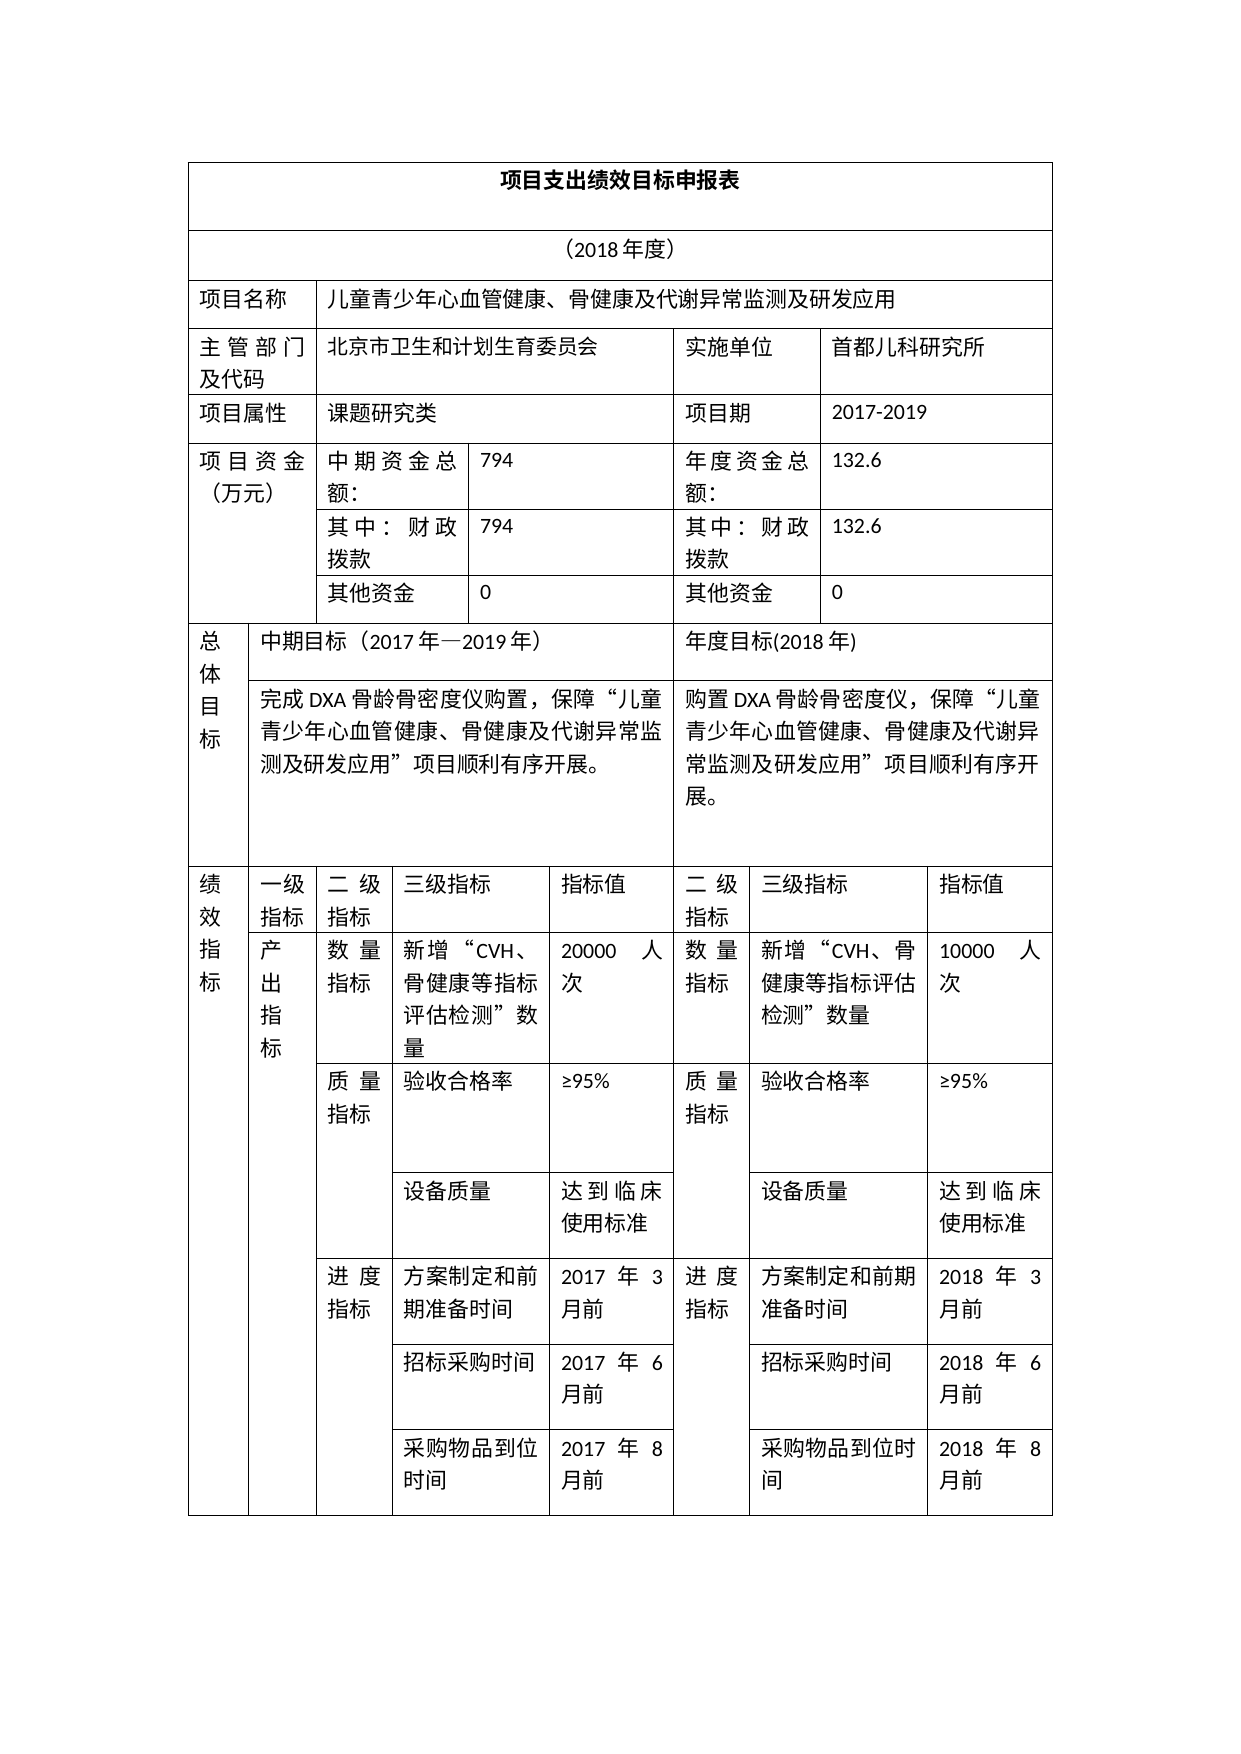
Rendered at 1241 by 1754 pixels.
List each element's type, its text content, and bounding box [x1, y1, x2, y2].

table_cell 质量指标 [674, 1064, 749, 1258]
table_cell 验收合格率 [750, 1064, 927, 1172]
table_cell 2017年8月前 [550, 1430, 673, 1515]
table_cell 绩 效 指 标 [189, 867, 248, 1515]
table_cell 设备质量 [393, 1173, 549, 1258]
table_cell ≥95% [550, 1064, 673, 1172]
table_cell 中期目标（2017年—2019年） [249, 624, 673, 680]
table_cell （2018年度） [189, 231, 1052, 280]
table_cell 主管部门及代码 [189, 329, 316, 394]
table_cell 购置DXA骨龄骨密度仪，保障“儿童青少年心血管健康、骨健康及代谢异常监测及研发应用”项目顺利有序开展。 [674, 681, 1052, 866]
table_cell 新增“CVH、骨健康等指标评估检测”数量 [750, 933, 927, 1063]
table_cell 三级指标 [750, 867, 927, 932]
table_cell 儿童青少年心血管健康、骨健康及代谢异常监测及研发应用 [317, 281, 1052, 328]
table_cell 其中：财政拨款 [674, 510, 820, 574]
table_cell 设备质量 [750, 1173, 927, 1258]
table_cell ≥95% [928, 1064, 1052, 1172]
table_cell 2017年6月前 [550, 1345, 673, 1429]
table_cell 质量指标 [317, 1064, 392, 1258]
table_cell 一级指标 [249, 867, 316, 932]
table_cell 2018年3月前 [928, 1259, 1052, 1343]
table_cell 0 [469, 576, 673, 623]
table_cell 20000人次 [550, 933, 673, 1063]
table_cell 首都儿科研究所 [821, 329, 1052, 394]
table_cell 实施单位 [674, 329, 820, 394]
table_cell 2017-2019 [821, 395, 1052, 442]
table_cell 课题研究类 [317, 395, 673, 442]
table_cell 产 出 指 标 [249, 933, 316, 1515]
table_cell 项目属性 [189, 395, 316, 442]
table_cell 二级指标 [674, 867, 749, 932]
table_cell 数量指标 [317, 933, 392, 1063]
table_cell 项目期 [674, 395, 820, 442]
table_cell 数量指标 [674, 933, 749, 1063]
table_cell 0 [821, 576, 1052, 623]
table_cell 132.6 [821, 510, 1052, 574]
table_cell 132.6 [821, 444, 1052, 508]
table_cell 达到临床使用标准 [550, 1173, 673, 1258]
table_cell 采购物品到位时间 [393, 1430, 549, 1515]
table_cell 验收合格率 [393, 1064, 549, 1172]
table_cell 三级指标 [393, 867, 549, 932]
table_cell 2017年3月前 [550, 1259, 673, 1343]
table_cell 2018年6月前 [928, 1345, 1052, 1429]
table_cell 项目资金 （万元） [189, 444, 316, 623]
table_cell 完成DXA骨龄骨密度仪购置，保障“儿童青少年心血管健康、骨健康及代谢异常监测及研发应用”项目顺利有序开展。 [249, 681, 673, 866]
table_cell 招标采购时间 [393, 1345, 549, 1429]
table_cell 794 [469, 444, 673, 508]
table_cell 指标值 [550, 867, 673, 932]
table_cell 招标采购时间 [750, 1345, 927, 1429]
table_cell 其他资金 [674, 576, 820, 623]
table_cell 方案制定和前期准备时间 [393, 1259, 549, 1343]
table_cell 二级指标 [317, 867, 392, 932]
table_cell 2018年8月前 [928, 1430, 1052, 1515]
table_cell 其中：财政拨款 [317, 510, 468, 574]
table_cell 方案制定和前期准备时间 [750, 1259, 927, 1343]
table_cell 进度指标 [674, 1259, 749, 1515]
table_cell 采购物品到位时间 [750, 1430, 927, 1515]
table_cell 10000人次 [928, 933, 1052, 1063]
table_cell 项目名称 [189, 281, 316, 328]
table_cell 中期资金总额： [317, 444, 468, 508]
table_cell 达到临床使用标准 [928, 1173, 1052, 1258]
table_cell 北京市卫生和计划生育委员会 [317, 329, 673, 394]
table_cell 794 [469, 510, 673, 574]
table_cell 新增“CVH、骨健康等指标评估检测”数量 [393, 933, 549, 1063]
table_cell 年度资金总额： [674, 444, 820, 508]
table_cell 总 体 目 标 [189, 624, 248, 866]
table_cell 年度目标(2018年) [674, 624, 1052, 680]
table_cell 指标值 [928, 867, 1052, 932]
table_cell 进度指标 [317, 1259, 392, 1515]
table_header 项目支出绩效目标申报表 [189, 163, 1052, 230]
table_cell 其他资金 [317, 576, 468, 623]
